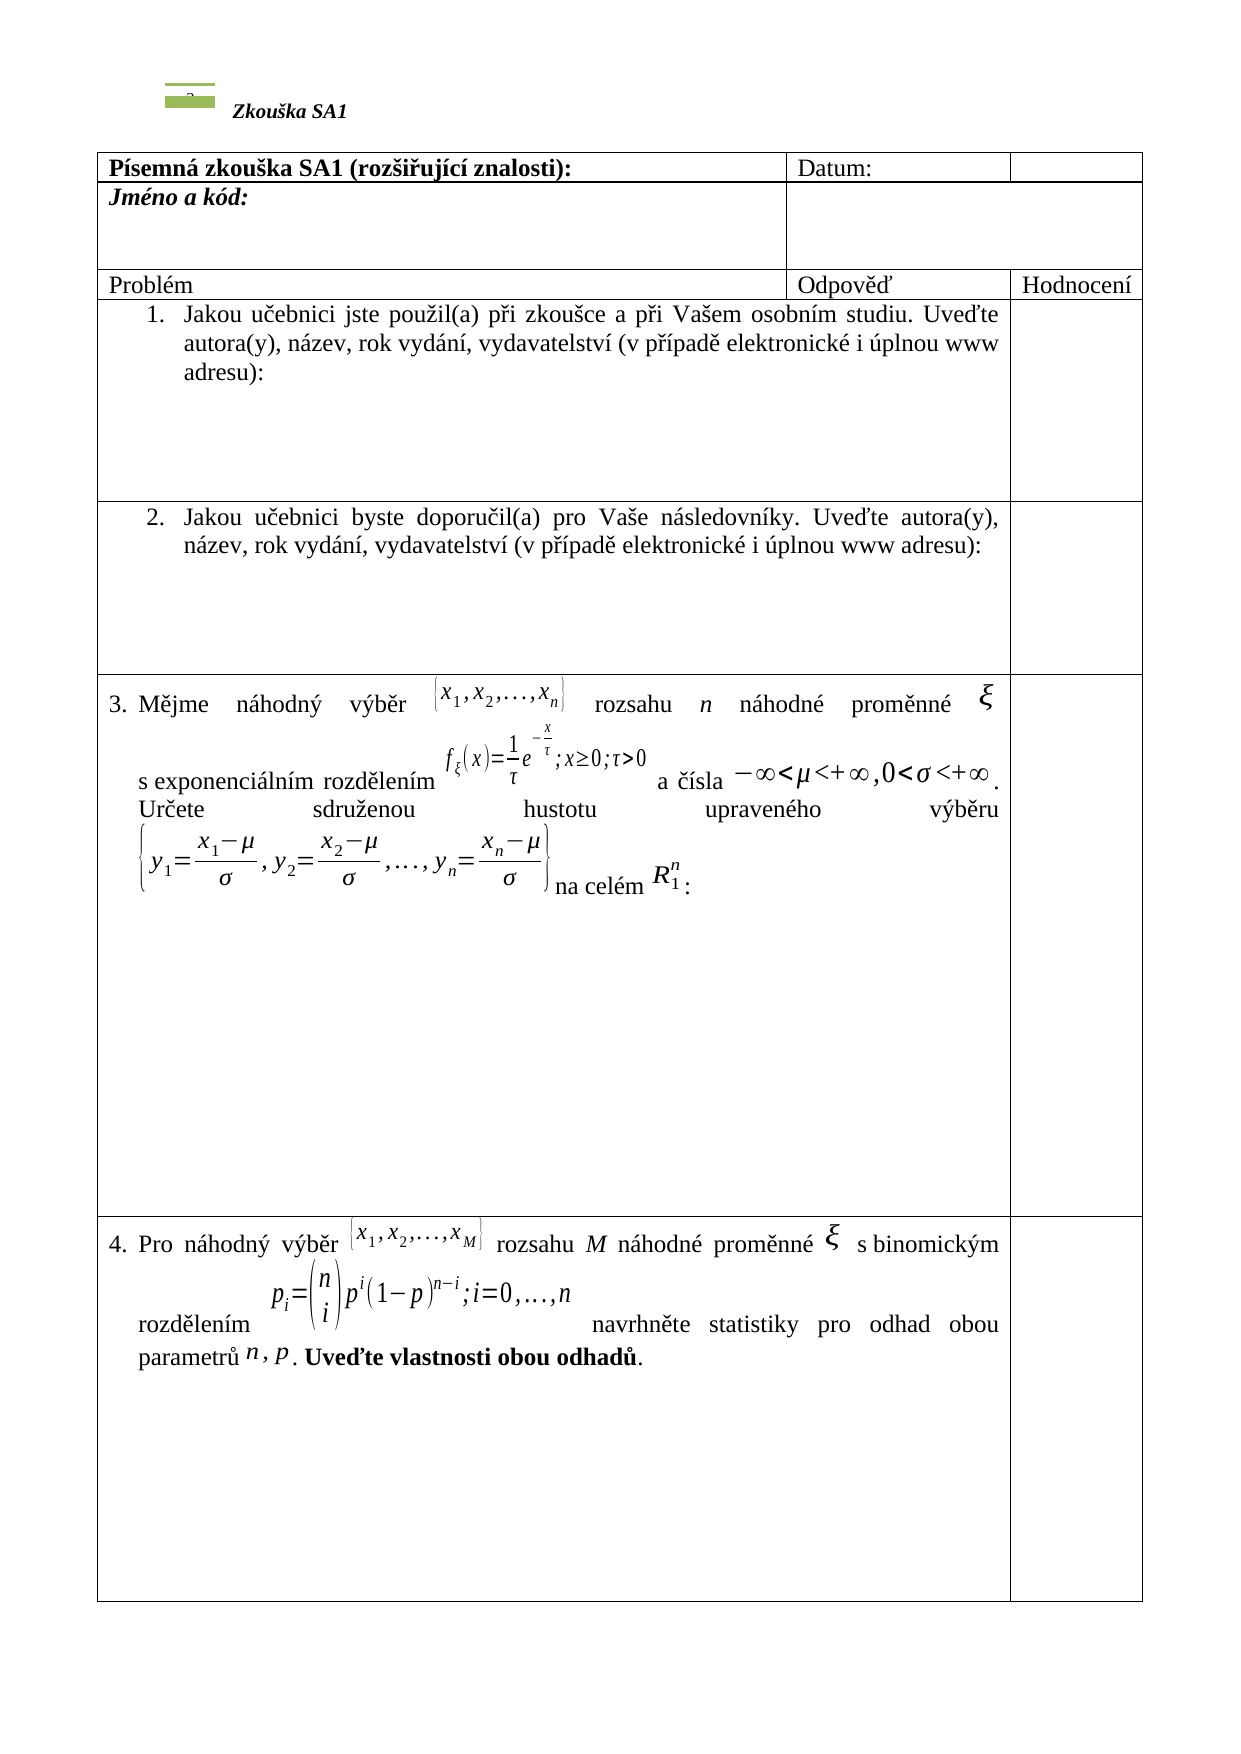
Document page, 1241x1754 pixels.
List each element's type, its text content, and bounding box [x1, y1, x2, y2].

table_header Datum: [787, 153, 1010, 181]
table_cell [1011, 1217, 1142, 1601]
table_cell Hodnocení [1011, 270, 1142, 298]
table_cell [1011, 675, 1142, 1216]
table_cell Jméno a kód: [98, 183, 786, 269]
table_cell [1011, 300, 1142, 501]
table_cell [787, 183, 1142, 269]
table_header [1011, 153, 1142, 181]
table_cell Mějme náhodný výběr rozsahu n náhodné proměnné s exponenciálním rozdělením a čísla . Určete sdruženou hustotu upraveného výběru na celém : [98, 675, 1010, 1216]
table_cell Jakou učebnici jste použil(a) při zkoušce a při Vašem osobním studiu. Uveďte autora(y), název, rok vydání, vydavatelství (v případě elektronické i úplnou www adresu): [98, 300, 1010, 501]
table_cell [1011, 502, 1142, 674]
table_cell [98, 1217, 1010, 1601]
table_cell Odpověď [787, 270, 1010, 298]
table_cell Jakou učebnici byste doporučil(a) pro Vaše následovníky. Uveďte autora(y), název, rok vydání, vydavatelství (v případě elektronické i úplnou www adresu): [98, 502, 1010, 674]
table_header Písemná zkouška SA1 (rozšiřující znalosti): [98, 153, 786, 181]
table_cell Problém [98, 270, 786, 298]
